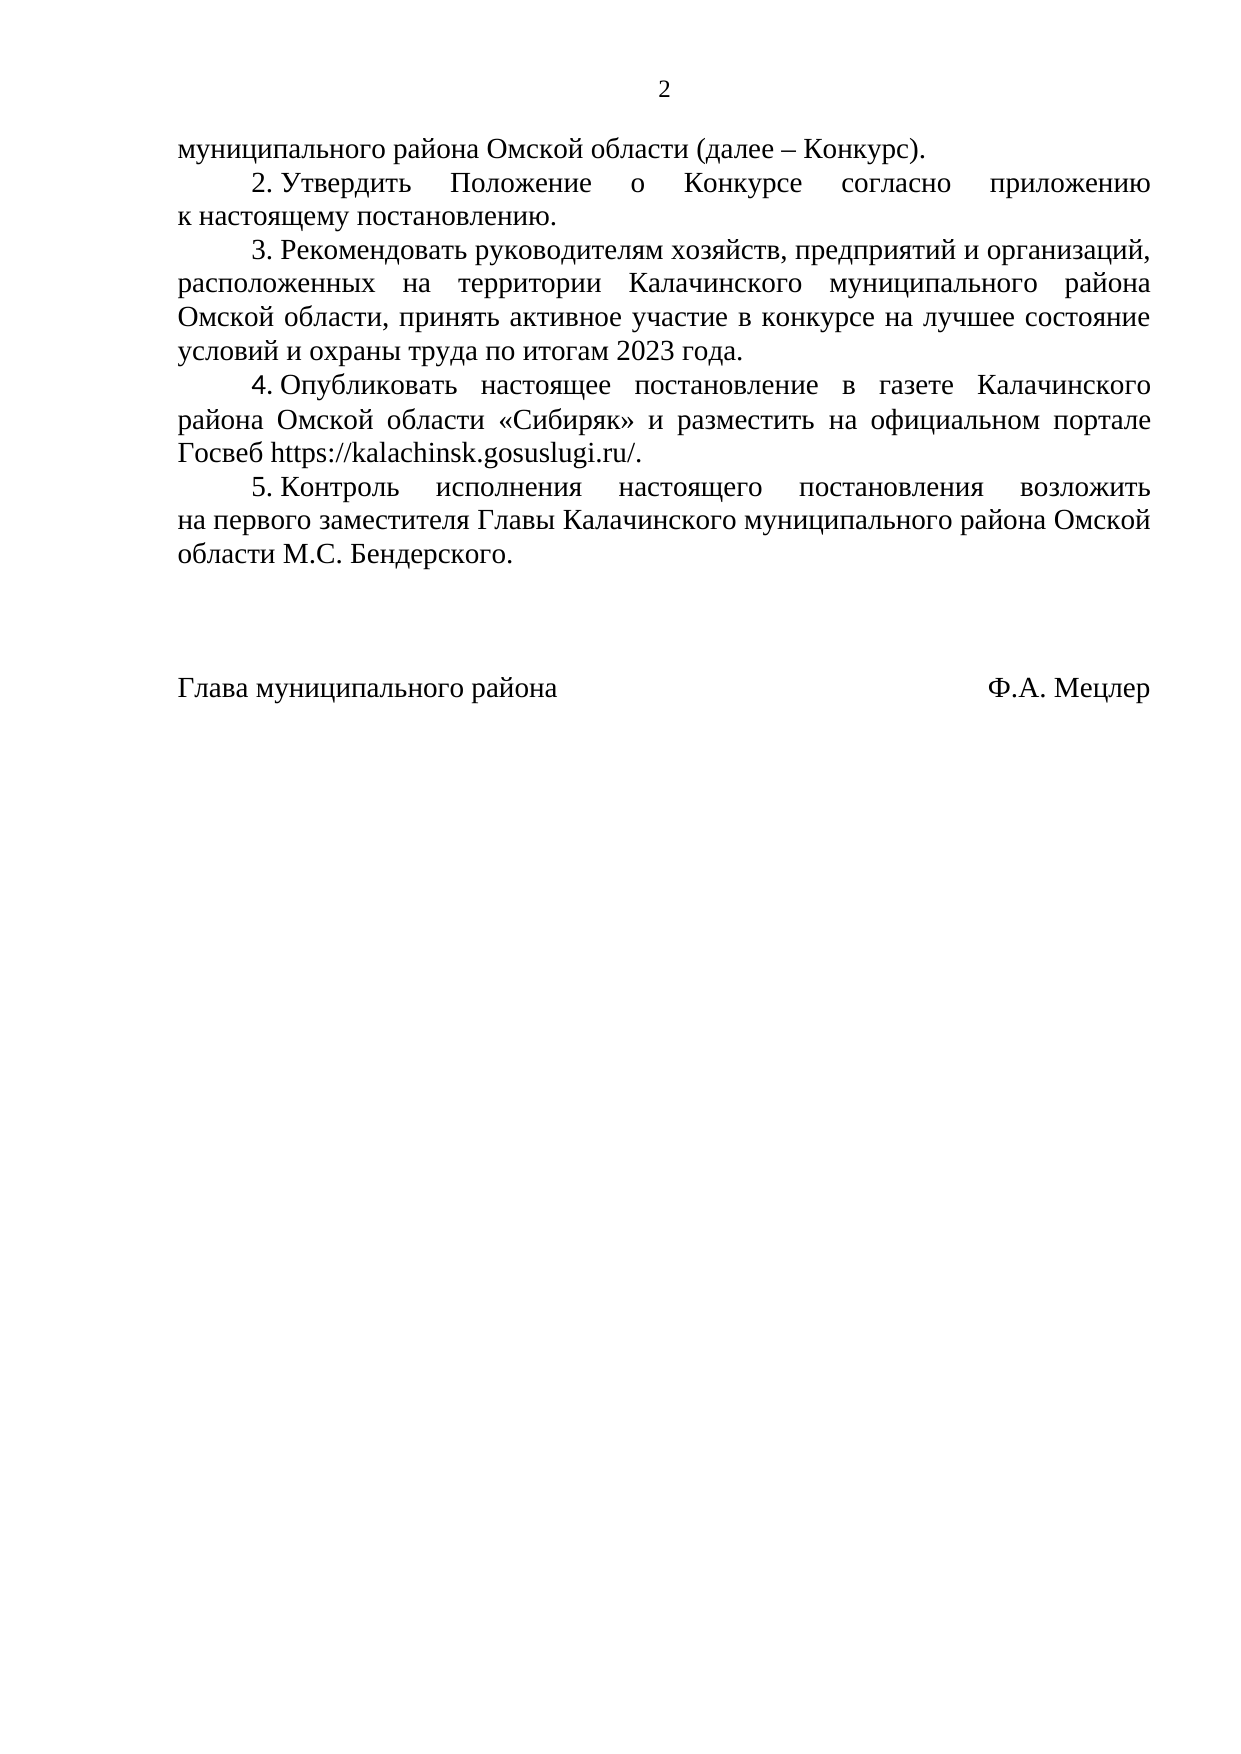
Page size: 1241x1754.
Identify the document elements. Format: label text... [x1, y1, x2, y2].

list Контроль исполнения настоящего постановления возложить на первого заместителя Главы Калачинского муниципального района Омской области М.С. Бендерского. [177, 469, 1152, 569]
list Утвердить Положение о Конкурсе согласно приложению к настоящему постановлению. [177, 165, 1152, 232]
text Глава муниципального района Ф.А. Мецлер [177, 670, 1152, 704]
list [177, 131, 1152, 165]
list Рекомендовать руководителям хозяйств, предприятий и организаций, расположенных на территории Калачинского муниципального района Омской области, принять активное участие в конкурсе на лучшее состояние условий и охраны труда по итогам 2023 года. [177, 232, 1152, 366]
list Опубликовать настоящее постановление в газете Калачинского района Омской области «Сибиряк» и разместить на официальном портале Госвеб https://kalachinsk.gosuslugi.ru/. [177, 366, 1152, 469]
